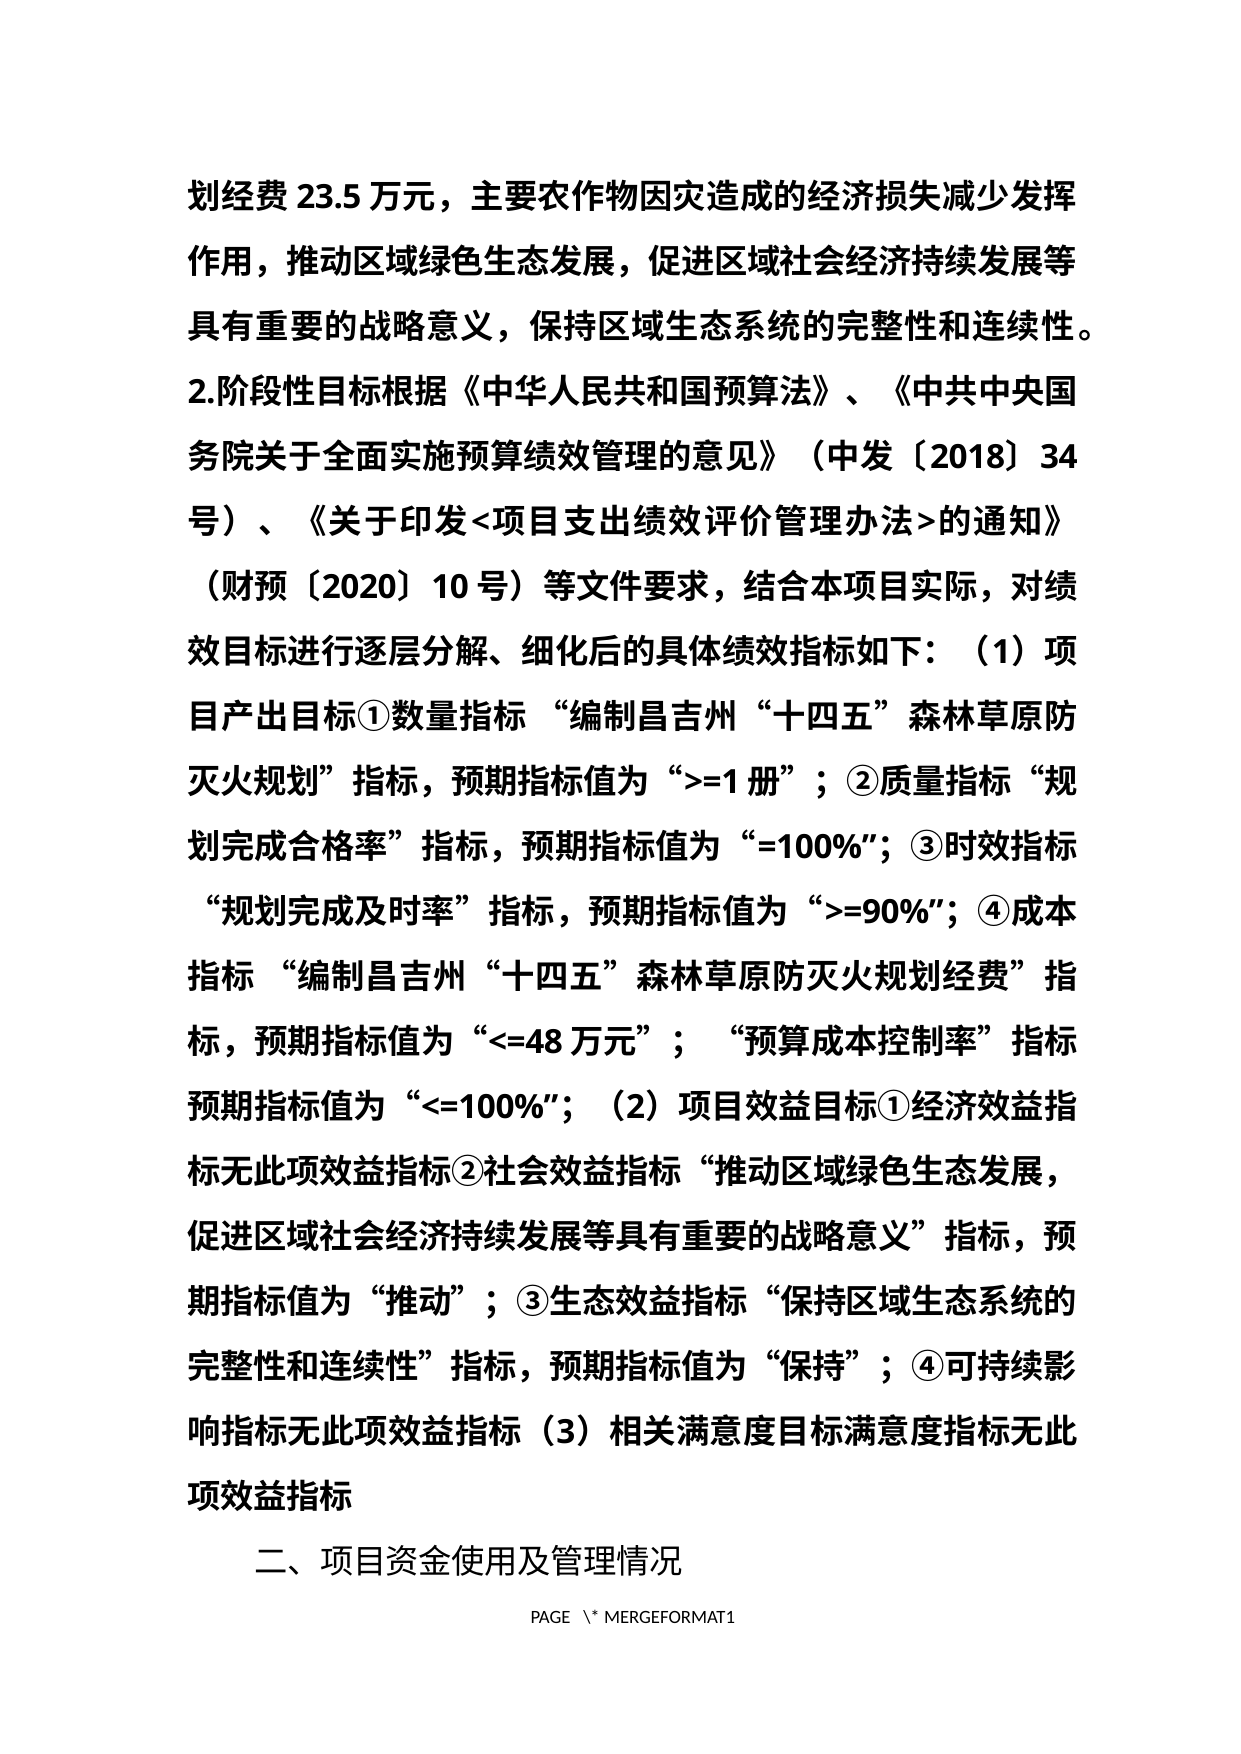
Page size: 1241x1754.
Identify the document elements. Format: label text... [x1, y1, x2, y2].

text 二、项目资金使用及管理情况 [187, 1527, 1078, 1592]
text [187, 162, 1078, 1527]
